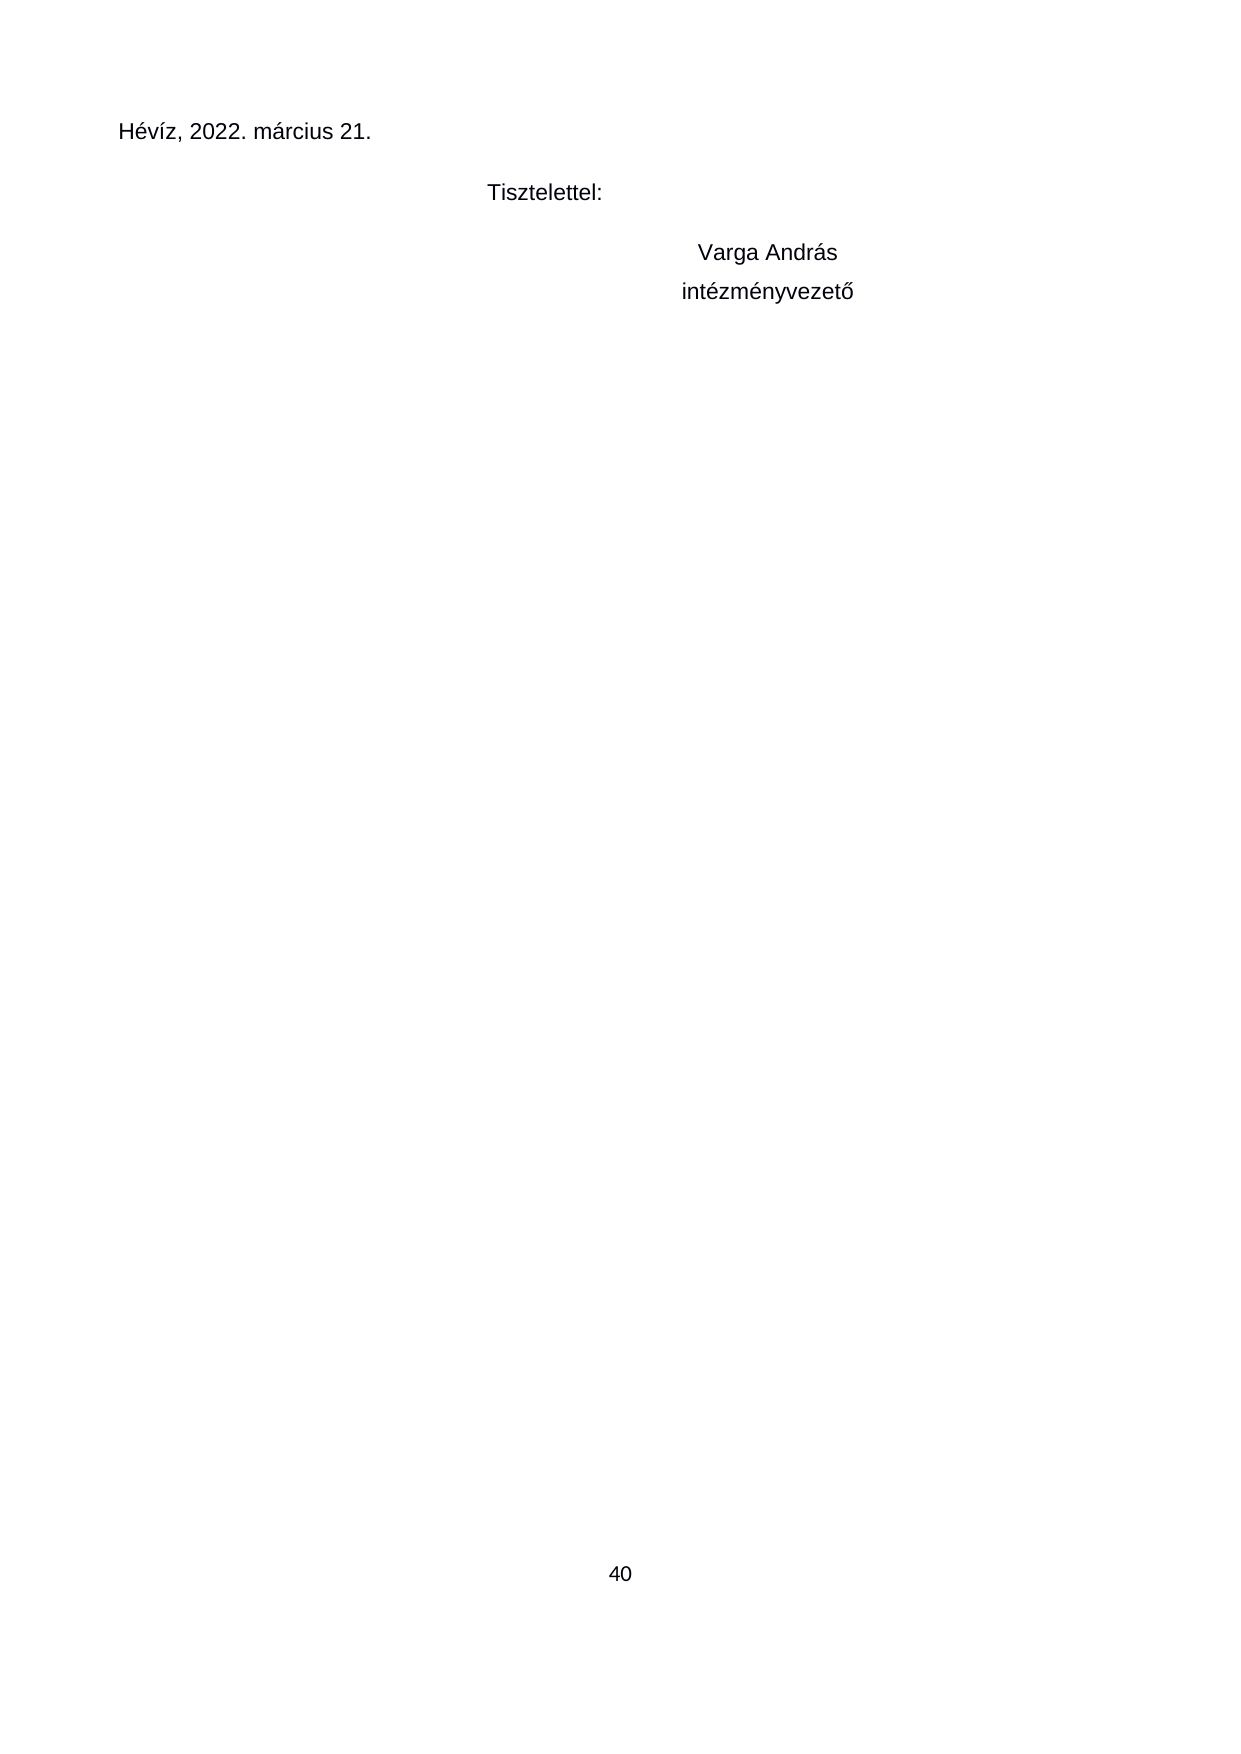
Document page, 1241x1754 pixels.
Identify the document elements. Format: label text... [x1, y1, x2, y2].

text Varga András [339, 239, 1122, 265]
text intézményvezető [339, 278, 1122, 304]
text Hévíz, 2022. március 21. [118, 118, 1122, 144]
text Tisztelettel: [413, 178, 1122, 205]
